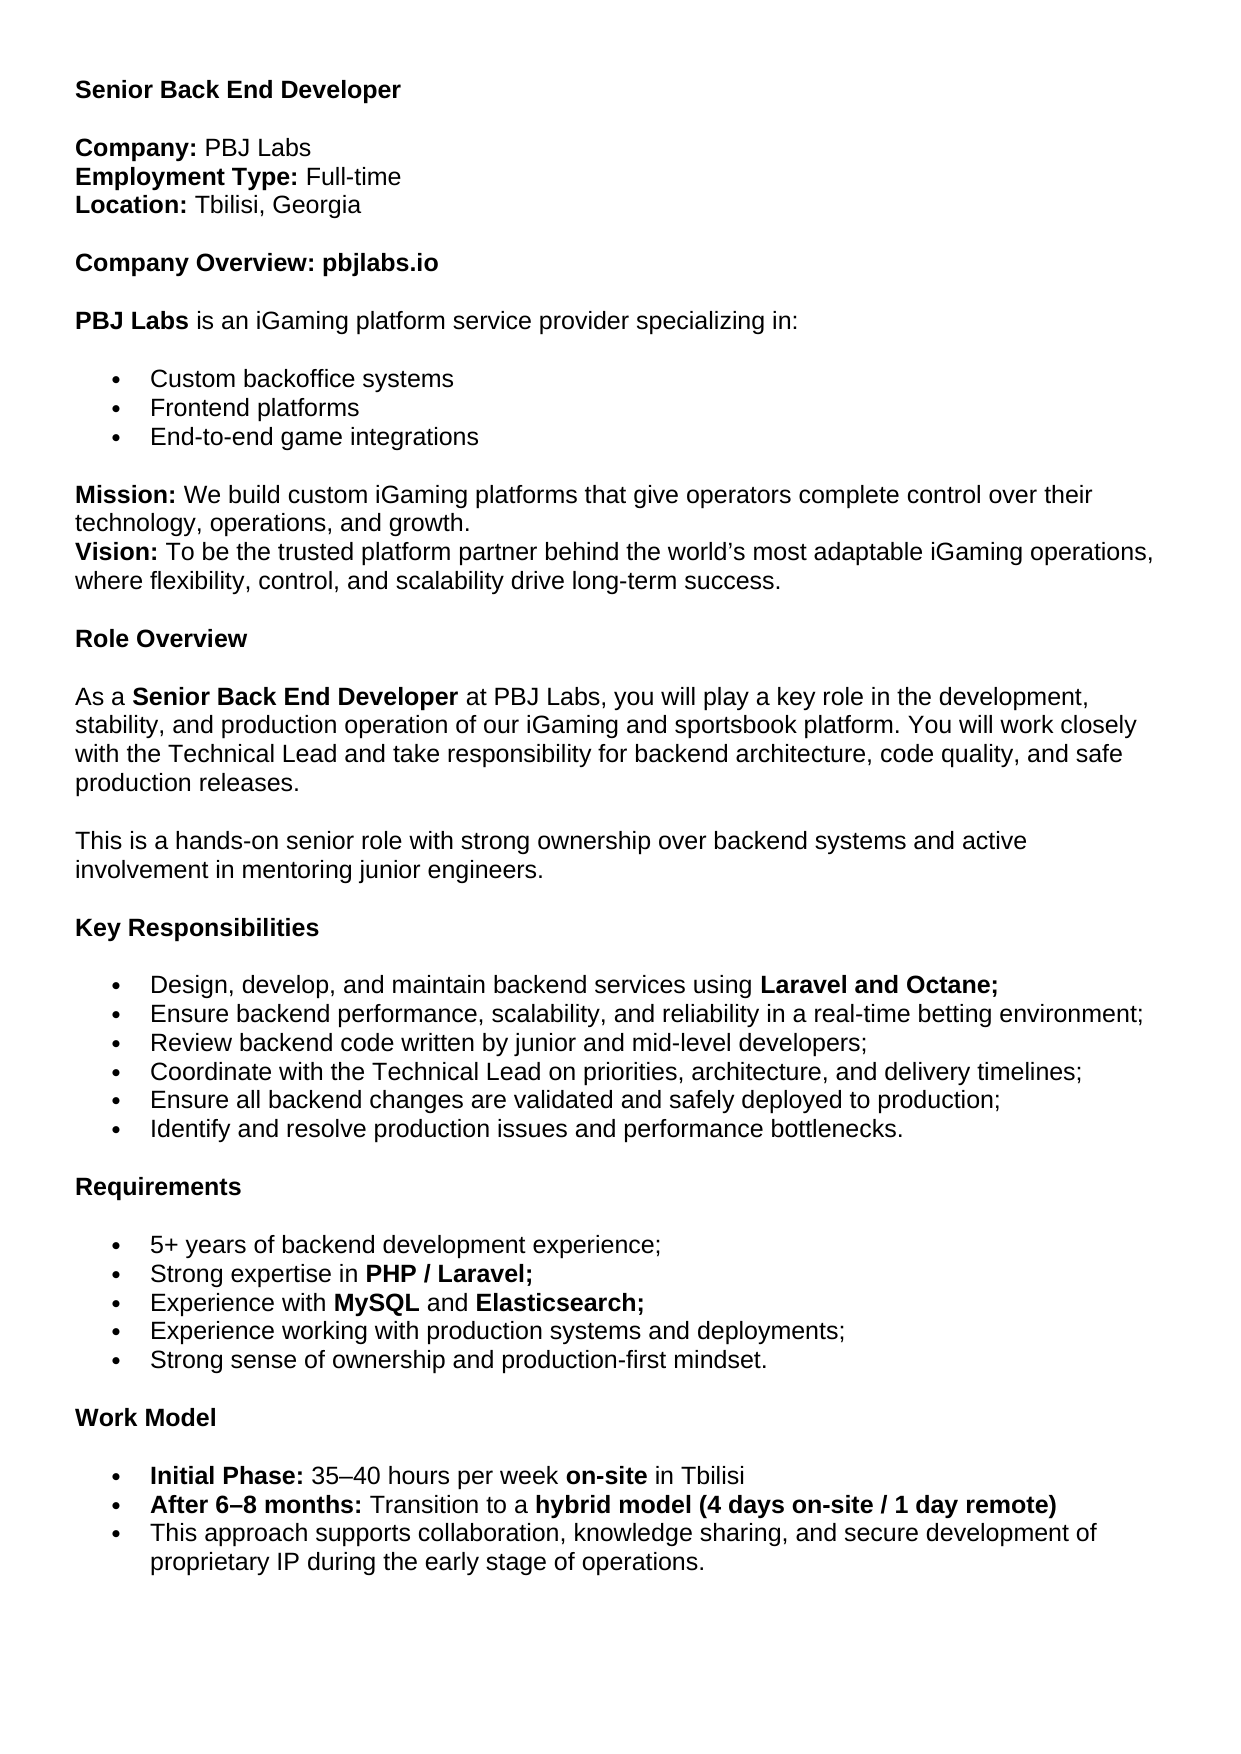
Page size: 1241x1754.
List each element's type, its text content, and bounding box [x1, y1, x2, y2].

text Mission: We build custom iGaming platforms that give operators complete control over their technology, operations, and growth. Vision: To be the trusted platform partner behind the world’s most adaptable iGaming operations, where flexibility, control, and scalability drive long-term success. [75, 479, 1165, 594]
list Frontend platforms [112, 393, 1165, 422]
text Senior Back End Developer [75, 75, 1165, 104]
text Key Responsibilities [75, 912, 1165, 941]
list After 6–8 months: Transition to a hybrid model (4 days on-site / 1 day remote) [112, 1489, 1165, 1518]
text PBJ Labs is an iGaming platform service provider specializing in: [75, 306, 1165, 335]
text This is a hands-on senior role with strong ownership over backend systems and active involvement in mentoring junior engineers. [75, 826, 1165, 883]
list Identify and resolve production issues and performance bottlenecks. [112, 1114, 1165, 1143]
list Experience working with production systems and deployments; [112, 1316, 1165, 1345]
list End-to-end game integrations [112, 422, 1165, 450]
text Requirements [75, 1172, 1165, 1201]
text Role Overview [75, 624, 1165, 652]
list Ensure all backend changes are validated and safely deployed to production; [112, 1085, 1165, 1114]
list Ensure backend performance, scalability, and reliability in a real-time betting environment; [112, 999, 1165, 1028]
list 5+ years of backend development experience; [112, 1230, 1165, 1259]
list Coordinate with the Technical Lead on priorities, architecture, and delivery timelines; [112, 1057, 1165, 1085]
list Design, develop, and maintain backend services using Laravel and Octane; [112, 970, 1165, 999]
list Strong sense of ownership and production-first mindset. [112, 1345, 1165, 1374]
list Initial Phase: 35–40 hours per week on-site in Tbilisi [112, 1461, 1165, 1489]
text Work Model [75, 1403, 1165, 1432]
list Strong expertise in PHP / Laravel; [112, 1259, 1165, 1287]
text Company: PBJ Labs Employment Type: Full-time Location: Tbilisi, Georgia [75, 133, 1165, 219]
list Experience with MySQL and Elasticsearch; [112, 1287, 1165, 1316]
list Review backend code written by junior and mid-level developers; [112, 1028, 1165, 1057]
list Custom backoffice systems [112, 364, 1165, 393]
text Company Overview: pbjlabs.io [75, 248, 1165, 277]
text As a Senior Back End Developer at PBJ Labs, you will play a key role in the development, stability, and production operation of our iGaming and sportsbook platform. You will work closely with the Technical Lead and take responsibility for backend architecture, code quality, and safe production releases. [75, 682, 1165, 797]
list This approach supports collaboration, knowledge sharing, and secure development of proprietary IP during the early stage of operations. [112, 1518, 1165, 1576]
